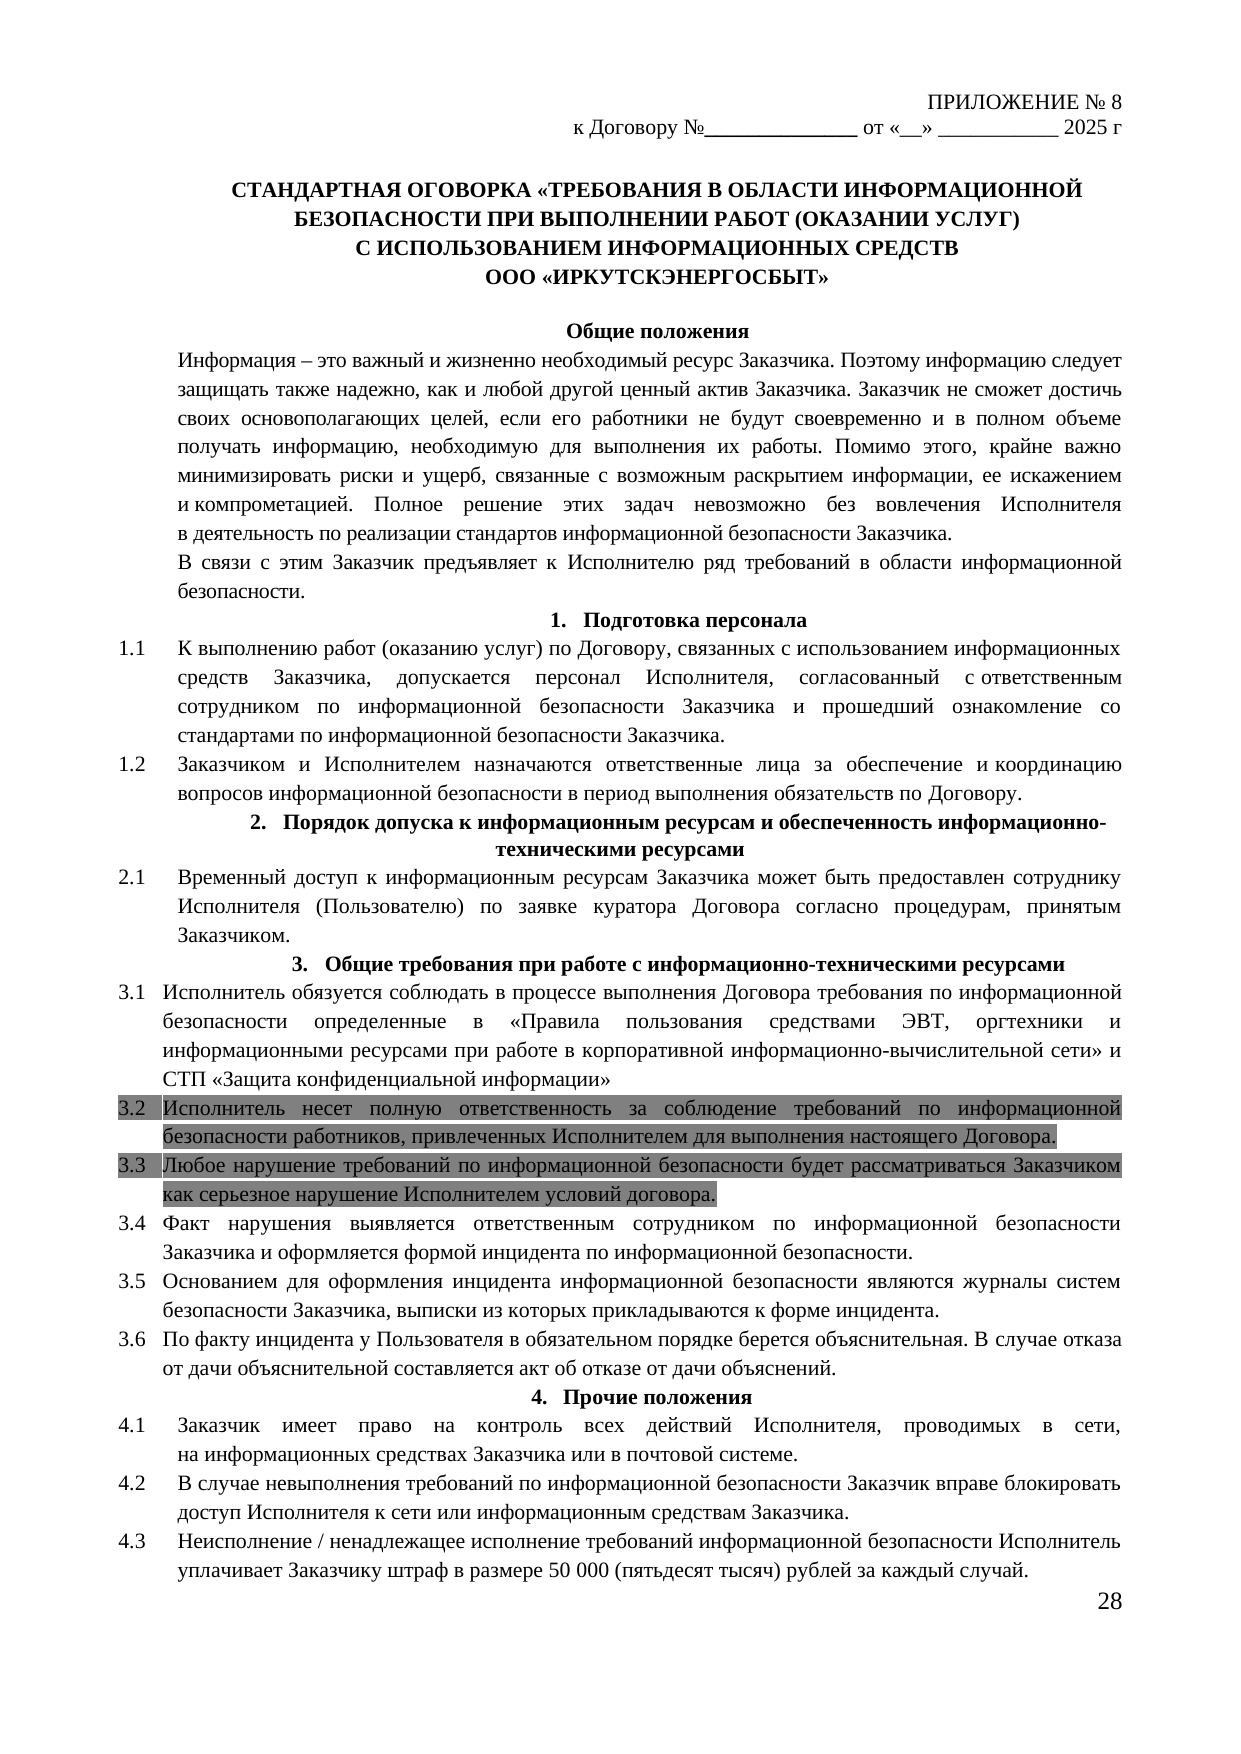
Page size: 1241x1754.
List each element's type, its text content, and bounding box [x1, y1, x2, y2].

list Неисполнение / ненадлежащее исполнение требований информационной безопасности Исполнитель уплачивает Заказчику штраф в размере 50 000 (пятьдесят тысяч) рублей за каждый случай. [118, 1528, 1122, 1582]
list В случае невыполнения требований по информационной безопасности Заказчик вправе блокировать доступ Исполнителя к сети или информационным средствам Заказчика. [118, 1470, 1122, 1524]
text к Договору №______________ от «__» ___________ 2025 г [118, 114, 1122, 139]
list Общие требования при работе с информационно-техническими ресурсами [118, 951, 1122, 976]
list Подготовка персонала [118, 607, 1122, 632]
text СТАНДАРТНАЯ ОГОВОРКА «ТРЕБОВАНИЯ В ОБЛАСТИ ИНФОРМАЦИОННОЙ БЕЗОПАСНОСТИ ПРИ ВЫПОЛНЕНИИ РАБОТ (ОКАЗАНИИ УСЛУГ) С ИСПОЛЬЗОВАНИЕМ ИНФОРМАЦИОННЫХ СРЕДСТВ ООО «ИРКУТСКЭНЕРГОСБЫТ» [192, 177, 1122, 289]
list Заказчик имеет право на контроль всех действий Исполнителя, проводимых в сети, на информационных средствах Заказчика или в почтовой системе. [118, 1412, 1122, 1466]
list Исполнитель несет полную ответственность за соблюдение требований по информационной безопасности работников, привлеченных Исполнителем для выполнения настоящего Договора. [118, 1094, 1122, 1149]
list К выполнению работ (оказанию услуг) по Договору, связанных с использованием информационных средств Заказчика, допускается персонал Исполнителя, согласованный с ответственным сотрудником по информационной безопасности Заказчика и прошедший ознакомление со стандартами по информационной безопасности Заказчика. [118, 635, 1122, 747]
list Порядок допуска к информационным ресурсам и обеспеченность информационно-техническими ресурсами [118, 809, 1122, 862]
text В связи с этим Заказчик предъявляет к Исполнителю ряд требований в области информационной безопасности. [177, 549, 1122, 603]
list Исполнитель обязуется соблюдать в процессе выполнения Договора требования по информационной безопасности определенные в «Правила пользования средствами ЭВТ, оргтехники и информационными ресурсами при работе в корпоративной информационно-вычислительной сети» и СТП «Защита конфиденциальной информации» [118, 979, 1122, 1091]
text Общие положения [193, 318, 1122, 343]
list Временный доступ к информационным ресурсам Заказчика может быть предоставлен сотруднику Исполнителя (Пользователю) по заявке куратора Договора согласно процедурам, принятым Заказчиком. [118, 864, 1122, 947]
text Информация – это важный и жизненно необходимый ресурс Заказчика. Поэтому информацию следует защищать также надежно, как и любой другой ценный актив Заказчика. Заказчик не сможет достичь своих основополагающих целей, если его работники не будут своевременно и в полном объеме получать информацию, необходимую для выполнения их работы. Помимо этого, крайне важно минимизировать риски и ущерб, связанные с возможным раскрытием информации, ее искажением и компрометацией. Полное решение этих задач невозможно без вовлечения Исполнителя в деятельность по реализации стандартов информационной безопасности Заказчика. [177, 347, 1122, 546]
list Заказчиком и Исполнителем назначаются ответственные лица за обеспечение и координацию вопросов информационной безопасности в период выполнения обязательств по Договору. [118, 751, 1122, 805]
list Прочие положения [118, 1384, 1122, 1409]
list Любое нарушение требований по информационной безопасности будет рассматриваться Заказчиком как серьезное нарушение Исполнителем условий договора. [118, 1172, 1122, 1207]
text ПРИЛОЖЕНИЕ № 8 [118, 89, 1122, 114]
